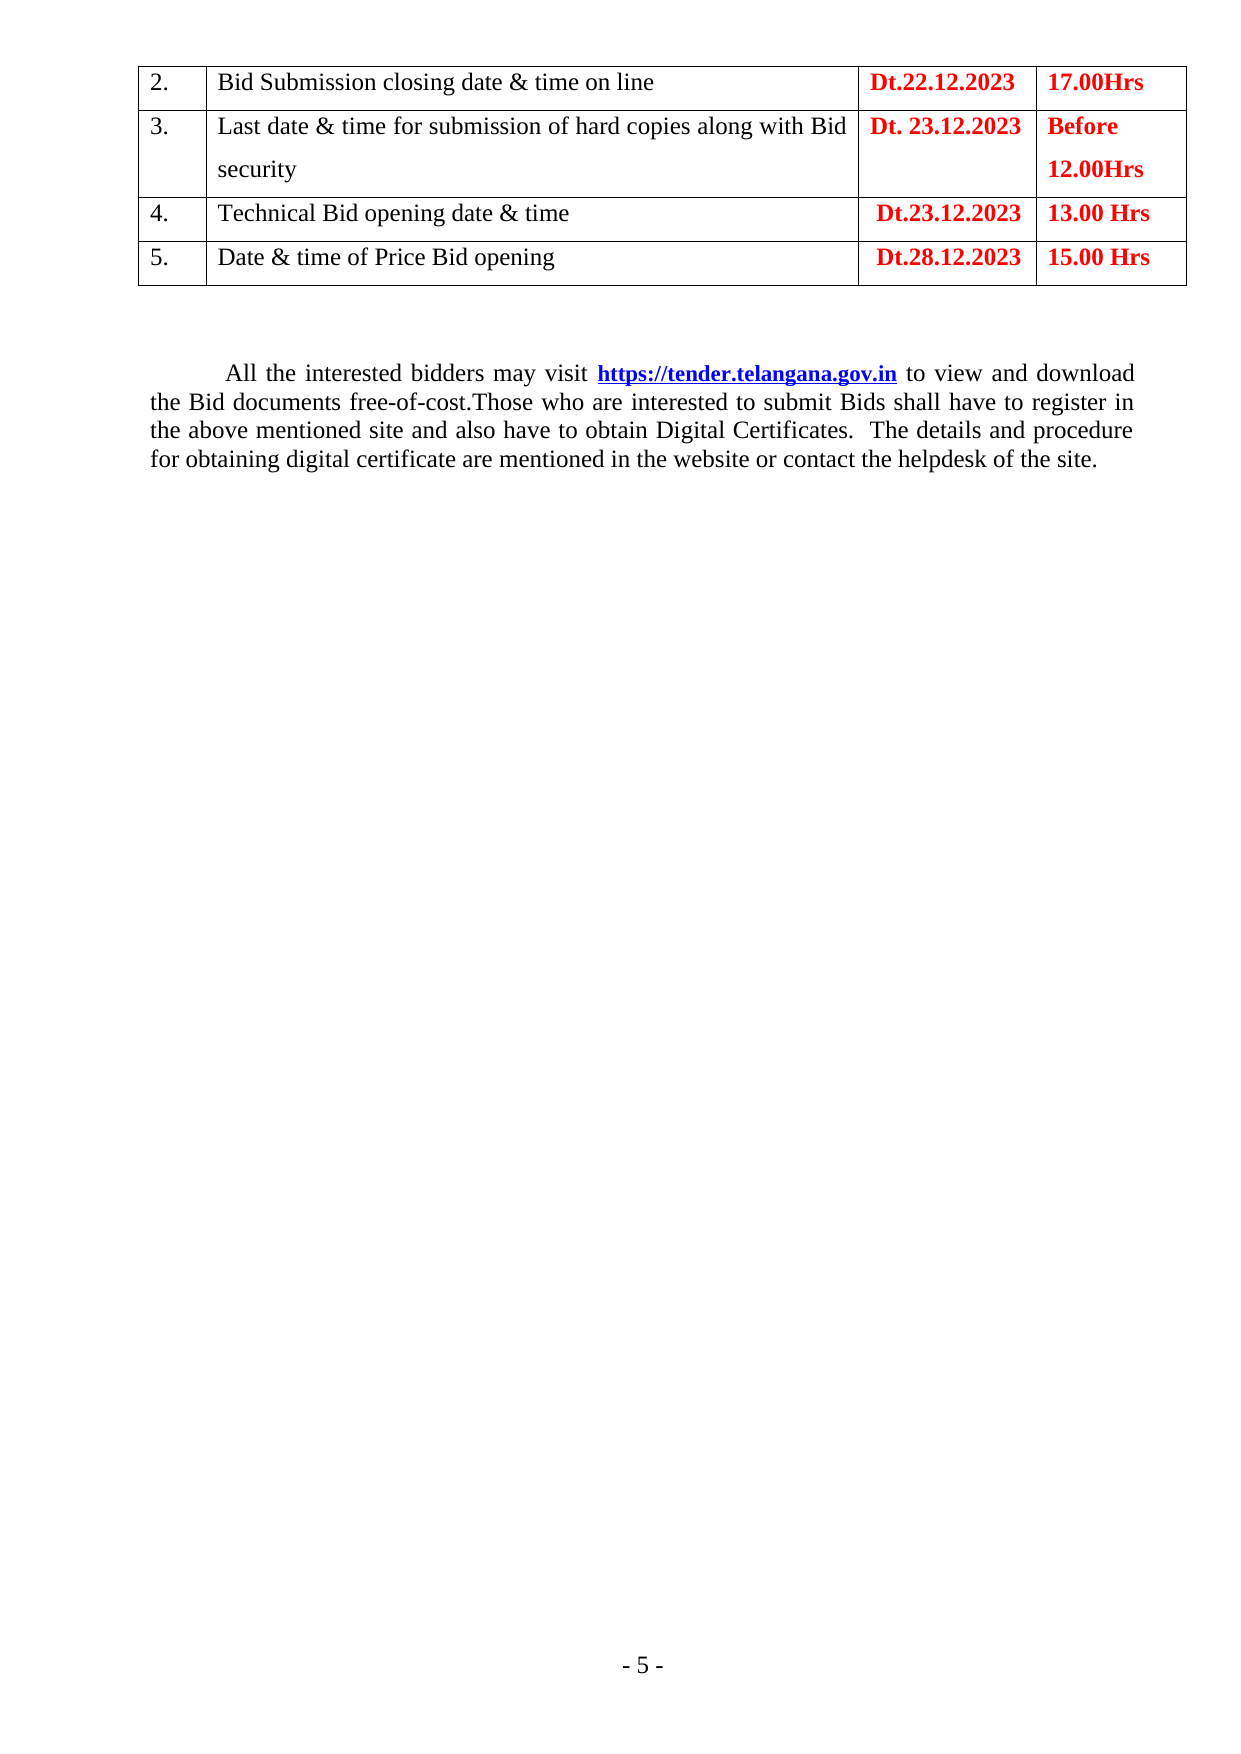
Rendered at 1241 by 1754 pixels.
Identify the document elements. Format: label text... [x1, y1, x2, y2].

table_cell Before 12.00Hrs [1037, 111, 1186, 197]
table_cell Dt. 23.12.2023 [859, 111, 1036, 197]
table_cell Dt.28.12.2023 [859, 242, 1036, 285]
table_cell Dt.23.12.2023 [859, 198, 1036, 241]
table_cell Bid Submission closing date & time on line [207, 67, 858, 110]
table_cell 13.00 Hrs [1037, 198, 1186, 241]
table_cell 17.00Hrs [1037, 67, 1186, 110]
table_cell 5. [139, 242, 206, 285]
text All the interested bidders may visit https://tender.telangana.gov.in to view and download the Bid documents free-of-cost.Those who are interested to submit Bids shall have to register in the above mentioned site and also have to obtain Digital Certificates. The details and procedure for obtaining digital certificate are mentioned in the website or contact the helpdesk of the site. [150, 358, 1135, 473]
table_cell 3. [139, 111, 206, 197]
table_cell 4. [139, 198, 206, 241]
table_cell 2. [139, 67, 206, 110]
table_cell Dt.22.12.2023 [859, 67, 1036, 110]
table_cell Date & time of Price Bid opening [207, 242, 858, 285]
table_cell Technical Bid opening date & time [207, 198, 858, 241]
table_cell Last date & time for submission of hard copies along with Bid security [207, 111, 858, 197]
table_cell 15.00 Hrs [1037, 242, 1186, 285]
